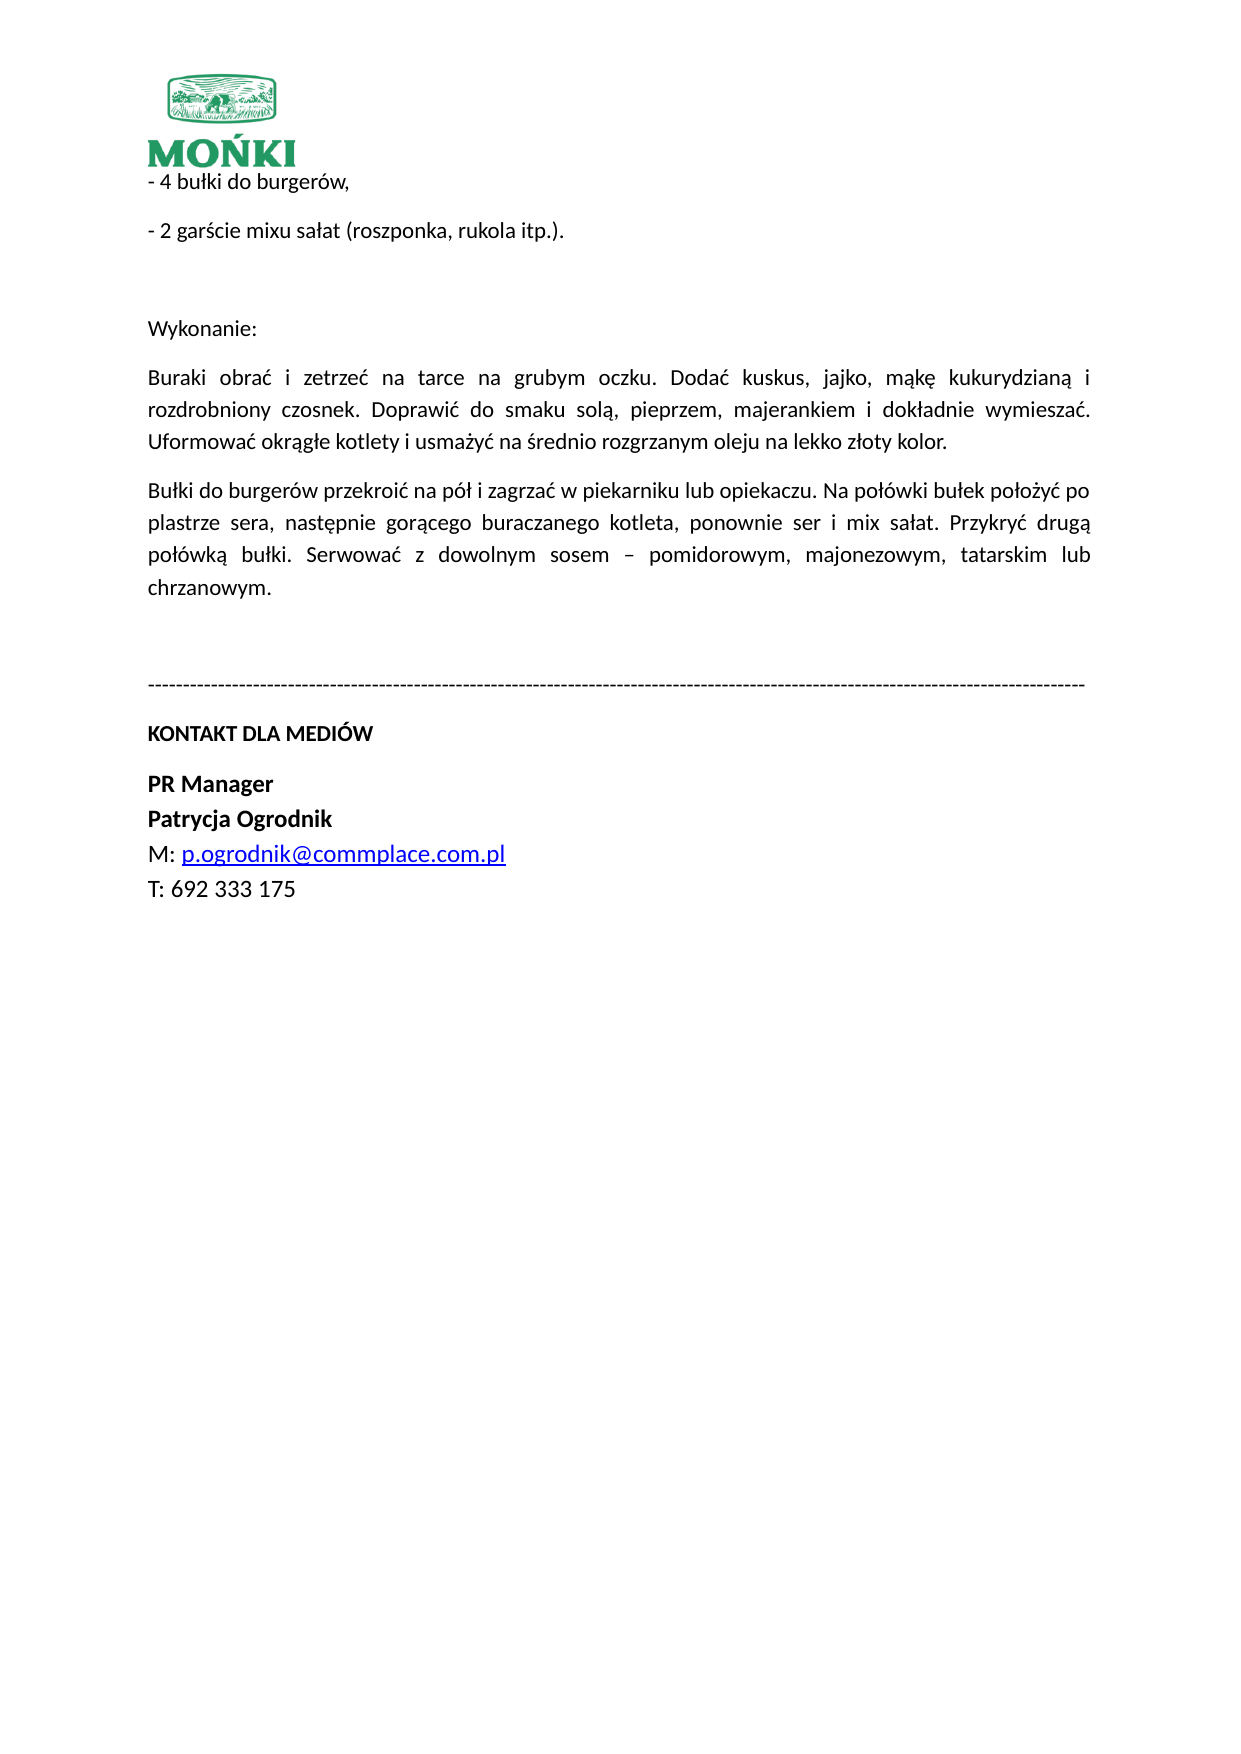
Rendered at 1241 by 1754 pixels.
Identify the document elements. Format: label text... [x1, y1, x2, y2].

text - 2 garście mixu sałat (roszponka, rukola itp.). [148, 216, 1093, 244]
text Bułki do burgerów przekroić na pół i zagrzać w piekarniku lub opiekaczu. Na połówki bułek położyć po plastrze sera, następnie gorącego buraczanego kotleta, ponownie ser i mix sałat. Przykryć drugą połówką bułki. Serwować z dowolnym sosem – pomidorowym, majonezowym, tatarskim lub chrzanowym. [148, 476, 1093, 601]
text -------------------------------------------------------------------------------------------------------------------------------------- [148, 670, 1093, 698]
text Wykonanie: [148, 314, 1093, 342]
text M: p.ogrodnik@commplace.com.pl [148, 838, 1093, 869]
text T: 692 333 175 [148, 873, 1093, 904]
text PR Manager [148, 768, 1093, 799]
text - 4 bułki do burgerów, [148, 167, 1093, 196]
text Patrycja Ogrodnik [148, 803, 1093, 834]
text Buraki obrać i zetrzeć na tarce na grubym oczku. Dodać kuskus, jajko, mąkę kukurydzianą i rozdrobniony czosnek. Doprawić do smaku solą, pieprzem, majerankiem i dokładnie wymieszać. Uformować okrągłe kotlety i usmażyć na średnio rozgrzanym oleju na lekko złoty kolor. [148, 363, 1093, 455]
text KONTAKT DLA MEDIÓW [148, 719, 1093, 747]
picture [147, 73, 296, 168]
